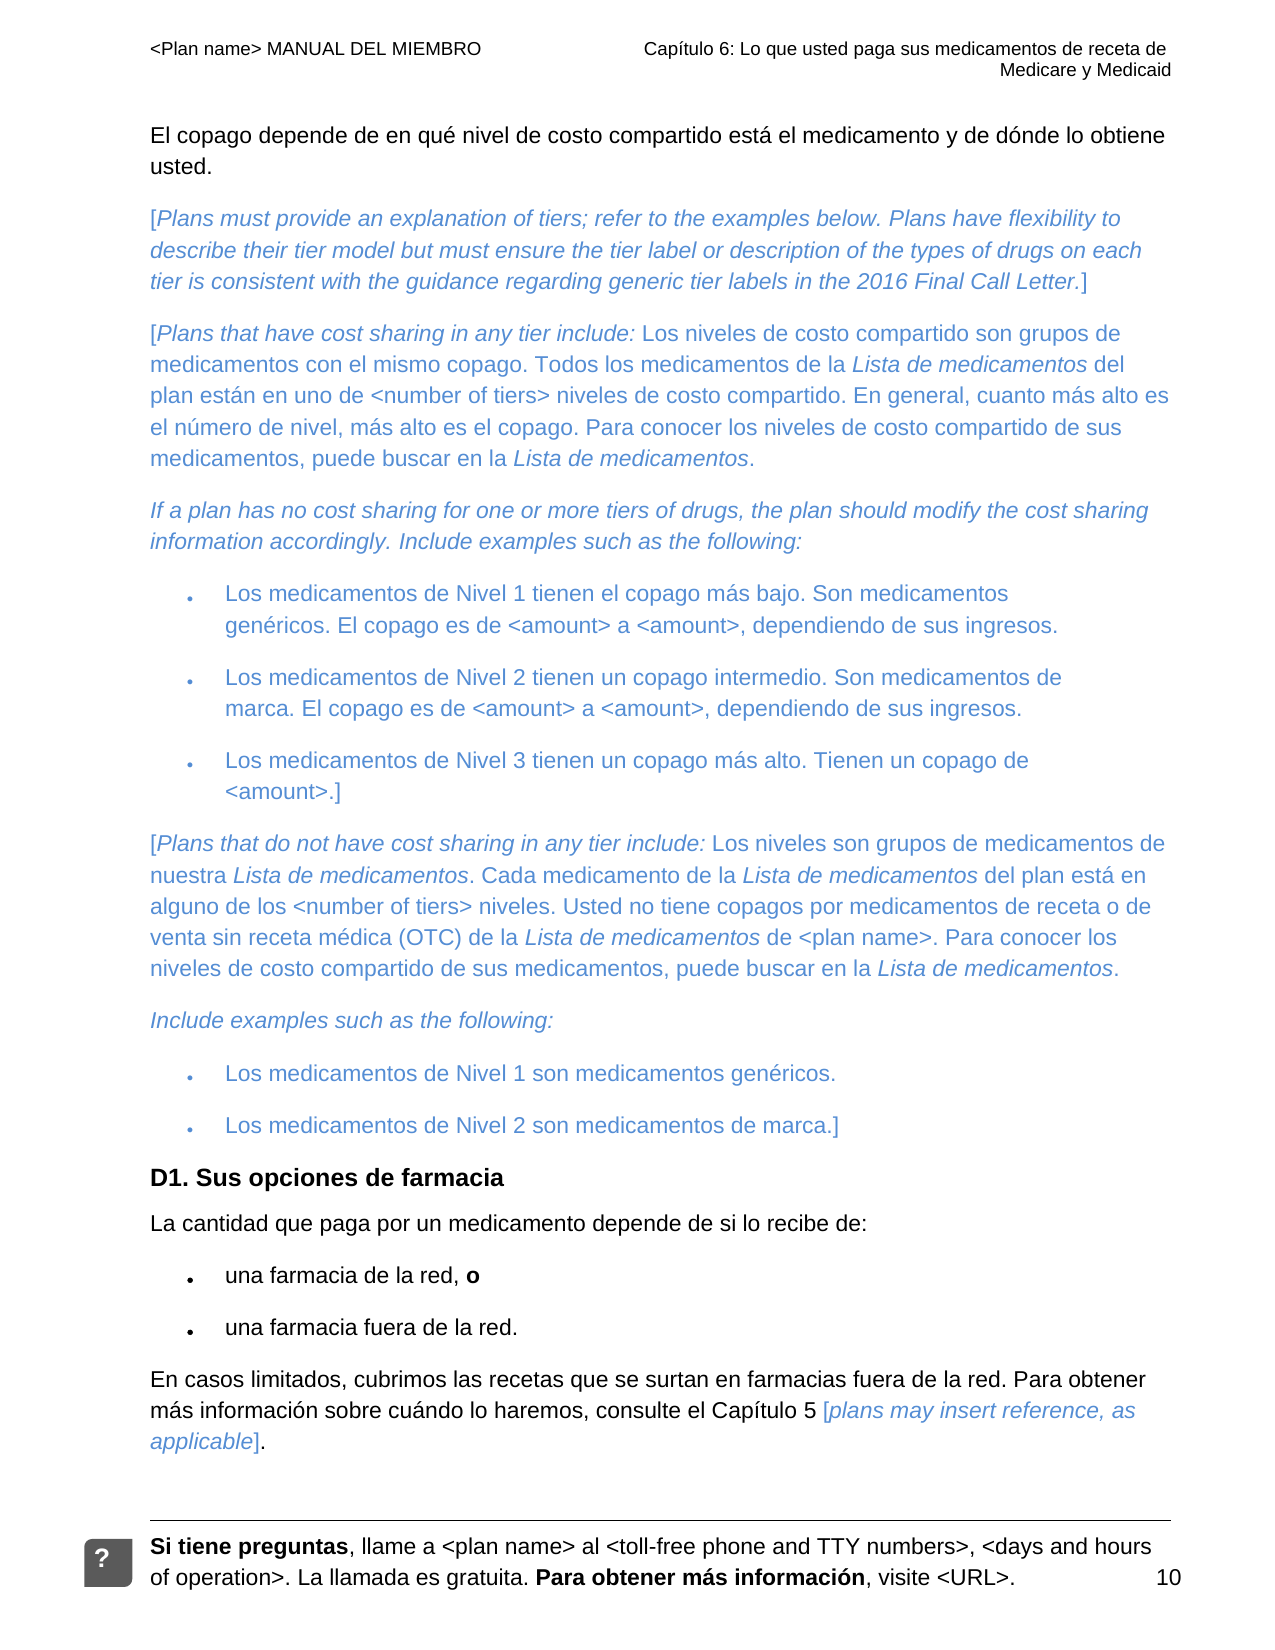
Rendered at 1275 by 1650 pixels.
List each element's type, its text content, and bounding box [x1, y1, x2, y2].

text Include examples such as the following: [150, 1004, 1171, 1035]
text If a plan has no cost sharing for one or more tiers of drugs, the plan should modify the cost sharing information accordingly. Include examples such as the following: [150, 493, 1171, 556]
list Los medicamentos de Nivel 2 son medicamentos de marca.] [187, 1108, 1096, 1139]
list una farmacia fuera de la red. [187, 1310, 1096, 1341]
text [150, 118, 1171, 181]
text [Plans must provide an explanation of tiers; refer to the examples below. Plans have flexibility to describe their tier model but must ensure the tier label or description of the types of drugs on each tier is consistent with the guidance regarding generic tier labels in the 2016 Final Call Letter.] [150, 202, 1171, 296]
text [Plans that do not have cost sharing in any tier include: Los niveles son grupos de medicamentos de nuestra Lista de medicamentos. Cada medicamento de la Lista de medicamentos del plan está en alguno de los <number of tiers> niveles. Usted no tiene copagos por medicamentos de receta o de venta sin receta médica (OTC) de la Lista de medicamentos de <plan name>. Para conocer los niveles de costo compartido de sus medicamentos, puede buscar en la Lista de medicamentos. [150, 827, 1171, 983]
list Los medicamentos de Nivel 3 tienen un copago más alto. Tienen un copago de <amount>.] [187, 743, 1096, 806]
subtitle D1. Sus opciones de farmacia [150, 1160, 1096, 1193]
list Los medicamentos de Nivel 2 tienen un copago intermedio. Son medicamentos de marca. El copago es de <amount> a <amount>, dependiendo de sus ingresos. [187, 660, 1096, 723]
list Los medicamentos de Nivel 1 son medicamentos genéricos. [187, 1056, 1096, 1087]
list En casos limitados, cubrimos las recetas que se surtan en farmacias fuera de la red. Para obtener más información sobre cuándo lo haremos, consulte el Capítulo 5 [plans may insert reference, as applicable]. [150, 1362, 1171, 1456]
text [Plans that have cost sharing in any tier include: Los niveles de costo compartido son grupos de medicamentos con el mismo copago. Todos los medicamentos de la Lista de medicamentos del plan están en uno de <number of tiers> niveles de costo compartido. En general, cuanto más alto es el número de nivel, más alto es el copago. Para conocer los niveles de costo compartido de sus medicamentos, puede buscar en la Lista de medicamentos. [150, 316, 1171, 473]
list Los medicamentos de Nivel 1 tienen el copago más bajo. Son medicamentos genéricos. El copago es de <amount> a <amount>, dependiendo de sus ingresos. [187, 577, 1096, 639]
list una farmacia de la red, o [187, 1258, 1096, 1289]
text La cantidad que paga por un medicamento depende de si lo recibe de: [150, 1206, 1171, 1237]
